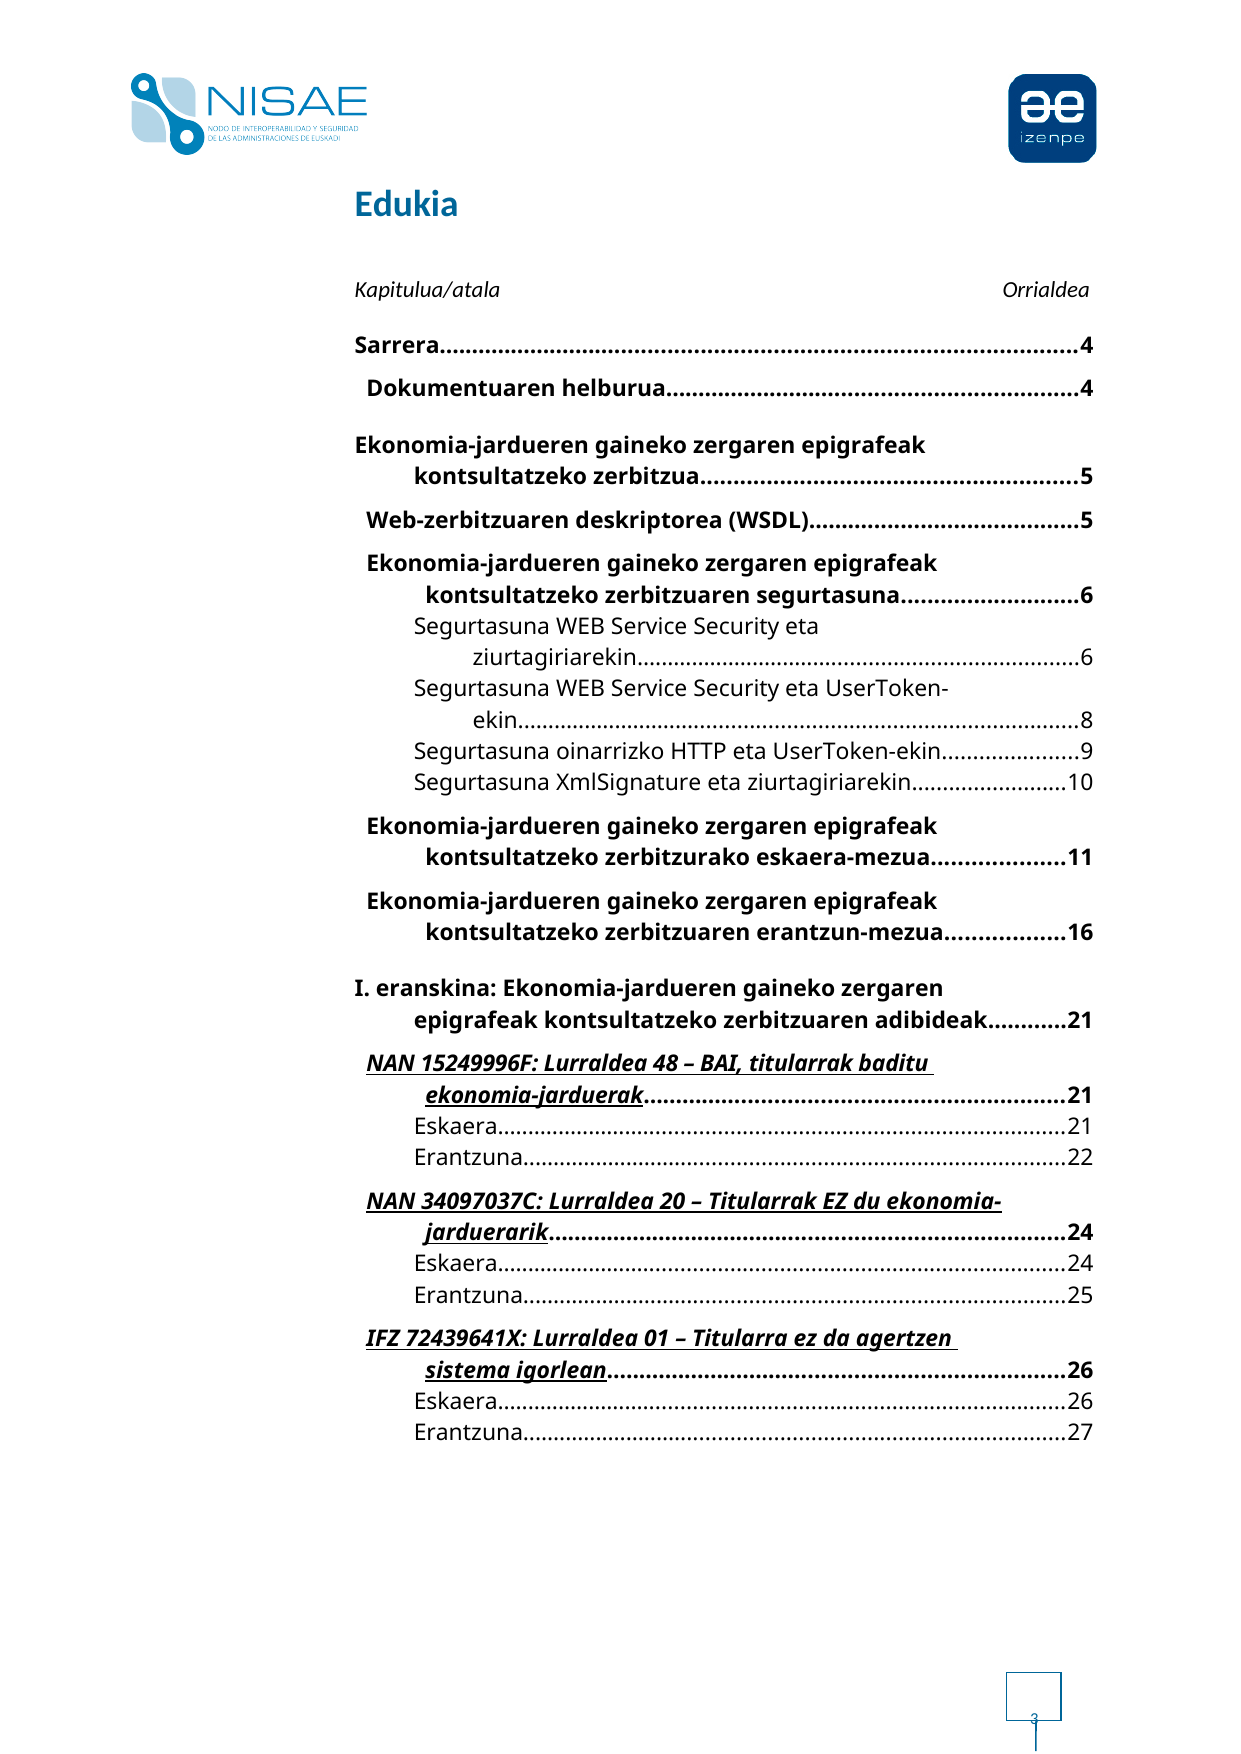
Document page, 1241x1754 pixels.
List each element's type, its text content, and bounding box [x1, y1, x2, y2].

text Ekonomia-jardueren gaineko zergaren epigrafeak kontsultatzeko zerbitzuaren segurtasuna 6 [366, 547, 1010, 610]
text Segurtasuna WEB Service Security eta ziurtagiriarekin 6 [413, 610, 988, 672]
text Edukia [177, 180, 1063, 226]
text Eskaera 24 [413, 1247, 988, 1278]
text Sarrera 4 [354, 328, 1007, 360]
text Segurtasuna XmlSignature eta ziurtagiriarekin 10 [413, 766, 988, 797]
text Ekonomia-jardueren gaineko zergaren epigrafeak kontsultatzeko zerbitzua 5 [354, 428, 1007, 491]
text Ekonomia-jardueren gaineko zergaren epigrafeak kontsultatzeko zerbitzuaren erantzun-mezua 16 [366, 885, 1010, 947]
picture [1007, 74, 1097, 163]
picture [118, 73, 180, 155]
picture [139, 81, 148, 90]
text NAN 15249996F: Lurraldea 48 – BAI, titularrak baditu ekonomia-jarduerak 21 [366, 1047, 1010, 1110]
text Erantzuna 25 [413, 1278, 988, 1310]
picture [181, 131, 193, 143]
text Erantzuna 22 [413, 1141, 988, 1172]
text Dokumentuaren helburua 4 [366, 372, 1010, 403]
text Eskaera 26 [413, 1385, 988, 1416]
text Segurtasuna WEB Service Security eta UserToken-ekin 8 [413, 672, 988, 735]
text Ekonomia-jardueren gaineko zergaren epigrafeak kontsultatzeko zerbitzurako eskaera-mezua 11 [366, 810, 1010, 872]
text Web-zerbitzuaren deskriptorea (WSDL) 5 [366, 503, 1010, 535]
picture [149, 73, 386, 155]
text Segurtasuna oinarrizko HTTP eta UserToken-ekin 9 [413, 735, 988, 766]
text NAN 34097037C: Lurraldea 20 – Titularrak EZ du ekonomia-jarduerarik 24 [366, 1185, 1010, 1247]
text Kapitulua/atala Orrialdea [354, 276, 1063, 303]
text I. eranskina: Ekonomia-jardueren gaineko zergaren epigrafeak kontsultatzeko zerbitzuaren adibideak 21 [354, 972, 1007, 1035]
text Erantzuna 27 [413, 1416, 988, 1447]
text Eskaera 21 [413, 1110, 988, 1141]
text IFZ 72439641X: Lurraldea 01 – Titularra ez da agertzen sistema igorlean 26 [366, 1322, 1010, 1385]
